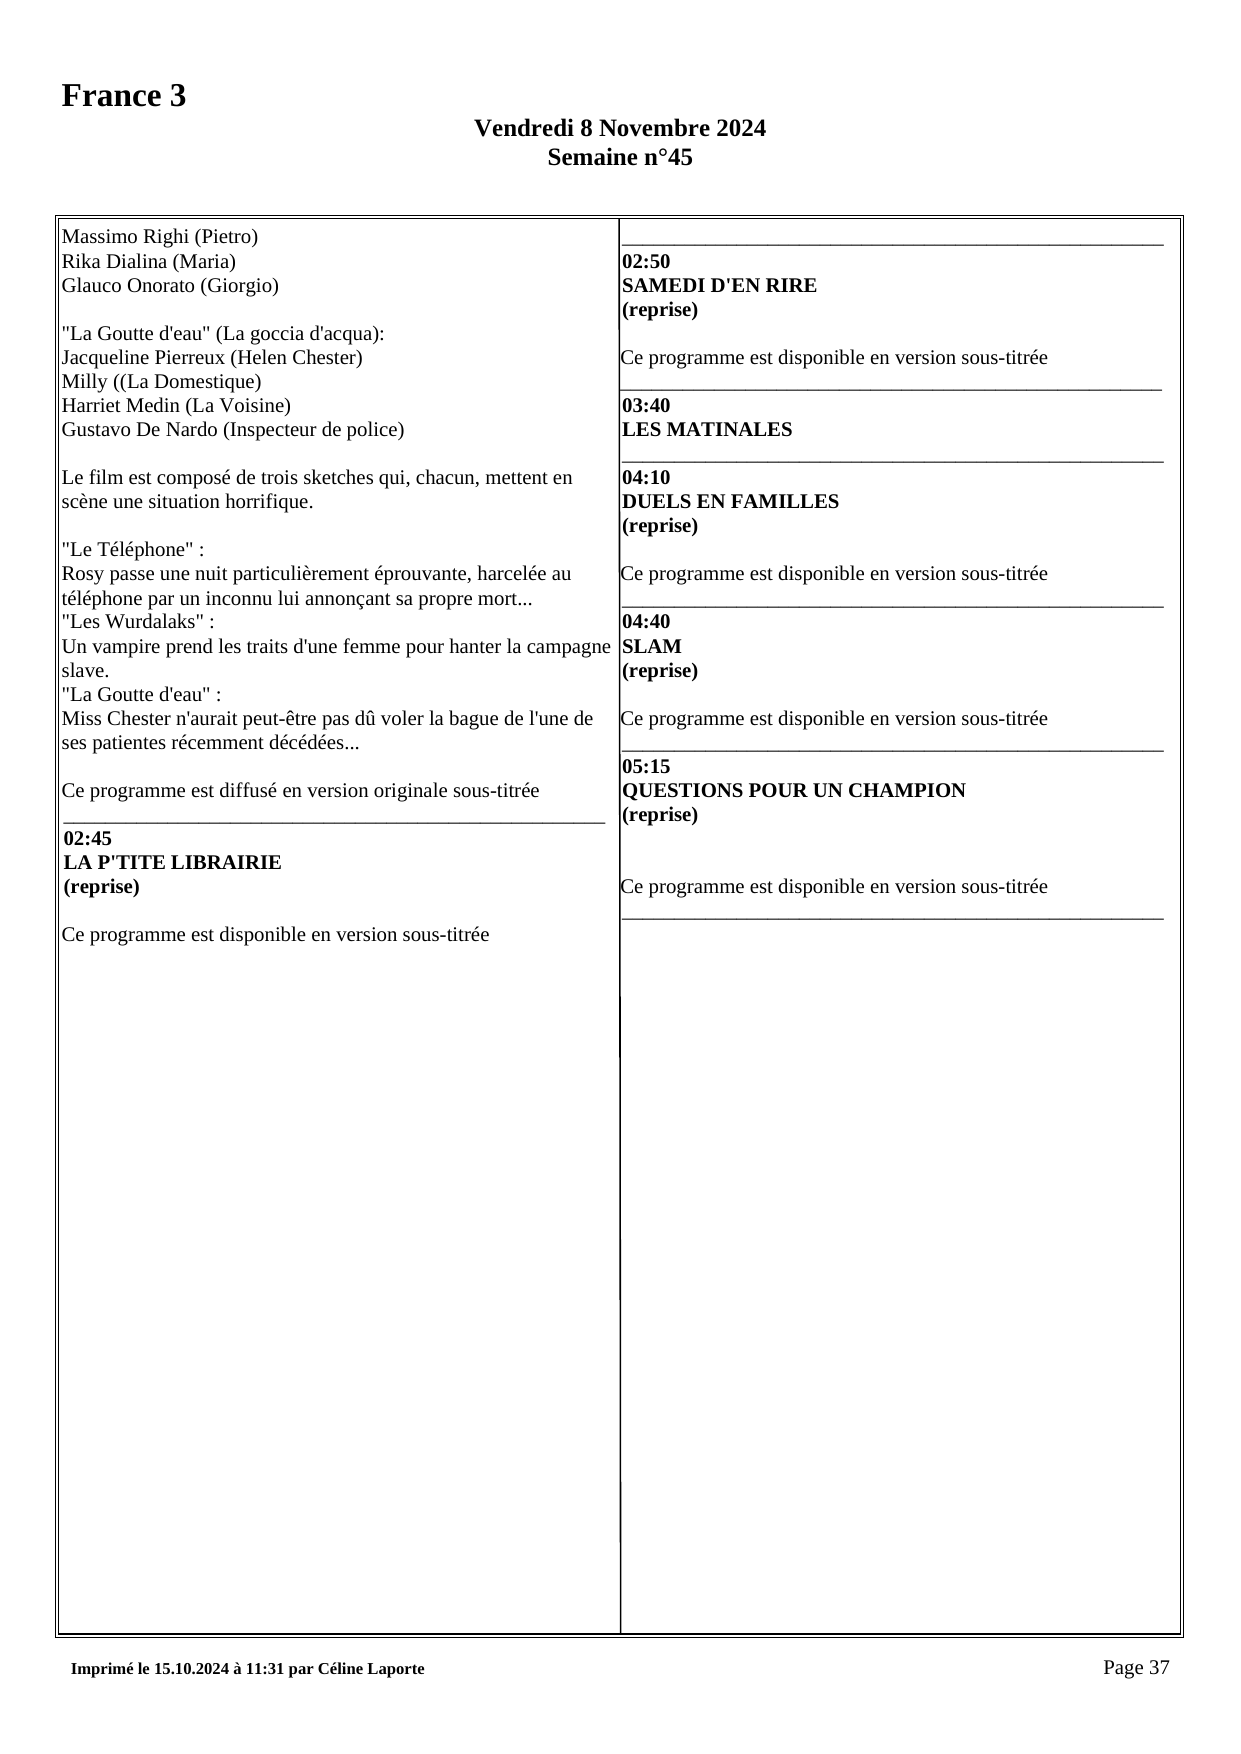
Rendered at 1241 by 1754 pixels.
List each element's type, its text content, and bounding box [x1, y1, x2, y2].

text LES MATINALES [622, 417, 1179, 441]
text 04:40 [622, 609, 1179, 633]
text (reprise) [622, 297, 1179, 321]
text SLAM [622, 633, 1179, 658]
text ____________________________________________________ [622, 898, 1179, 922]
text (reprise) [622, 802, 1179, 826]
text Ce programme est disponible en version sous-titrée [61, 922, 620, 946]
text 05:15 [622, 754, 1179, 778]
text ____________________________________________________ [622, 441, 1179, 465]
text 04:10 [622, 465, 1179, 489]
text (reprise) [622, 658, 1179, 682]
text 02:45 [63, 826, 620, 850]
text (reprise) [63, 874, 620, 898]
text Ce programme est disponible en version sous-titrée [620, 345, 1179, 369]
text ____________________________________________________ [63, 802, 620, 826]
text ____________________________________________________ [622, 224, 1179, 248]
text (reprise) [622, 513, 1179, 537]
text QUESTIONS POUR UN CHAMPION [622, 778, 1179, 802]
text ____________________________________________________ [620, 369, 1179, 393]
text ____________________________________________________ [622, 730, 1179, 754]
text Ce programme est disponible en version sous-titrée [620, 874, 1179, 898]
text Ce programme est disponible en version sous-titrée [620, 706, 1179, 730]
text Ce programme est disponible en version sous-titrée [620, 561, 1179, 585]
text 03:40 [622, 393, 1179, 417]
text ____________________________________________________ [622, 585, 1179, 609]
text SAMEDI D'EN RIRE [622, 273, 1179, 297]
text DUELS EN FAMILLES [622, 489, 1179, 513]
text LA P'TITE LIBRAIRIE [63, 850, 620, 874]
text 02:50 [622, 248, 1179, 273]
